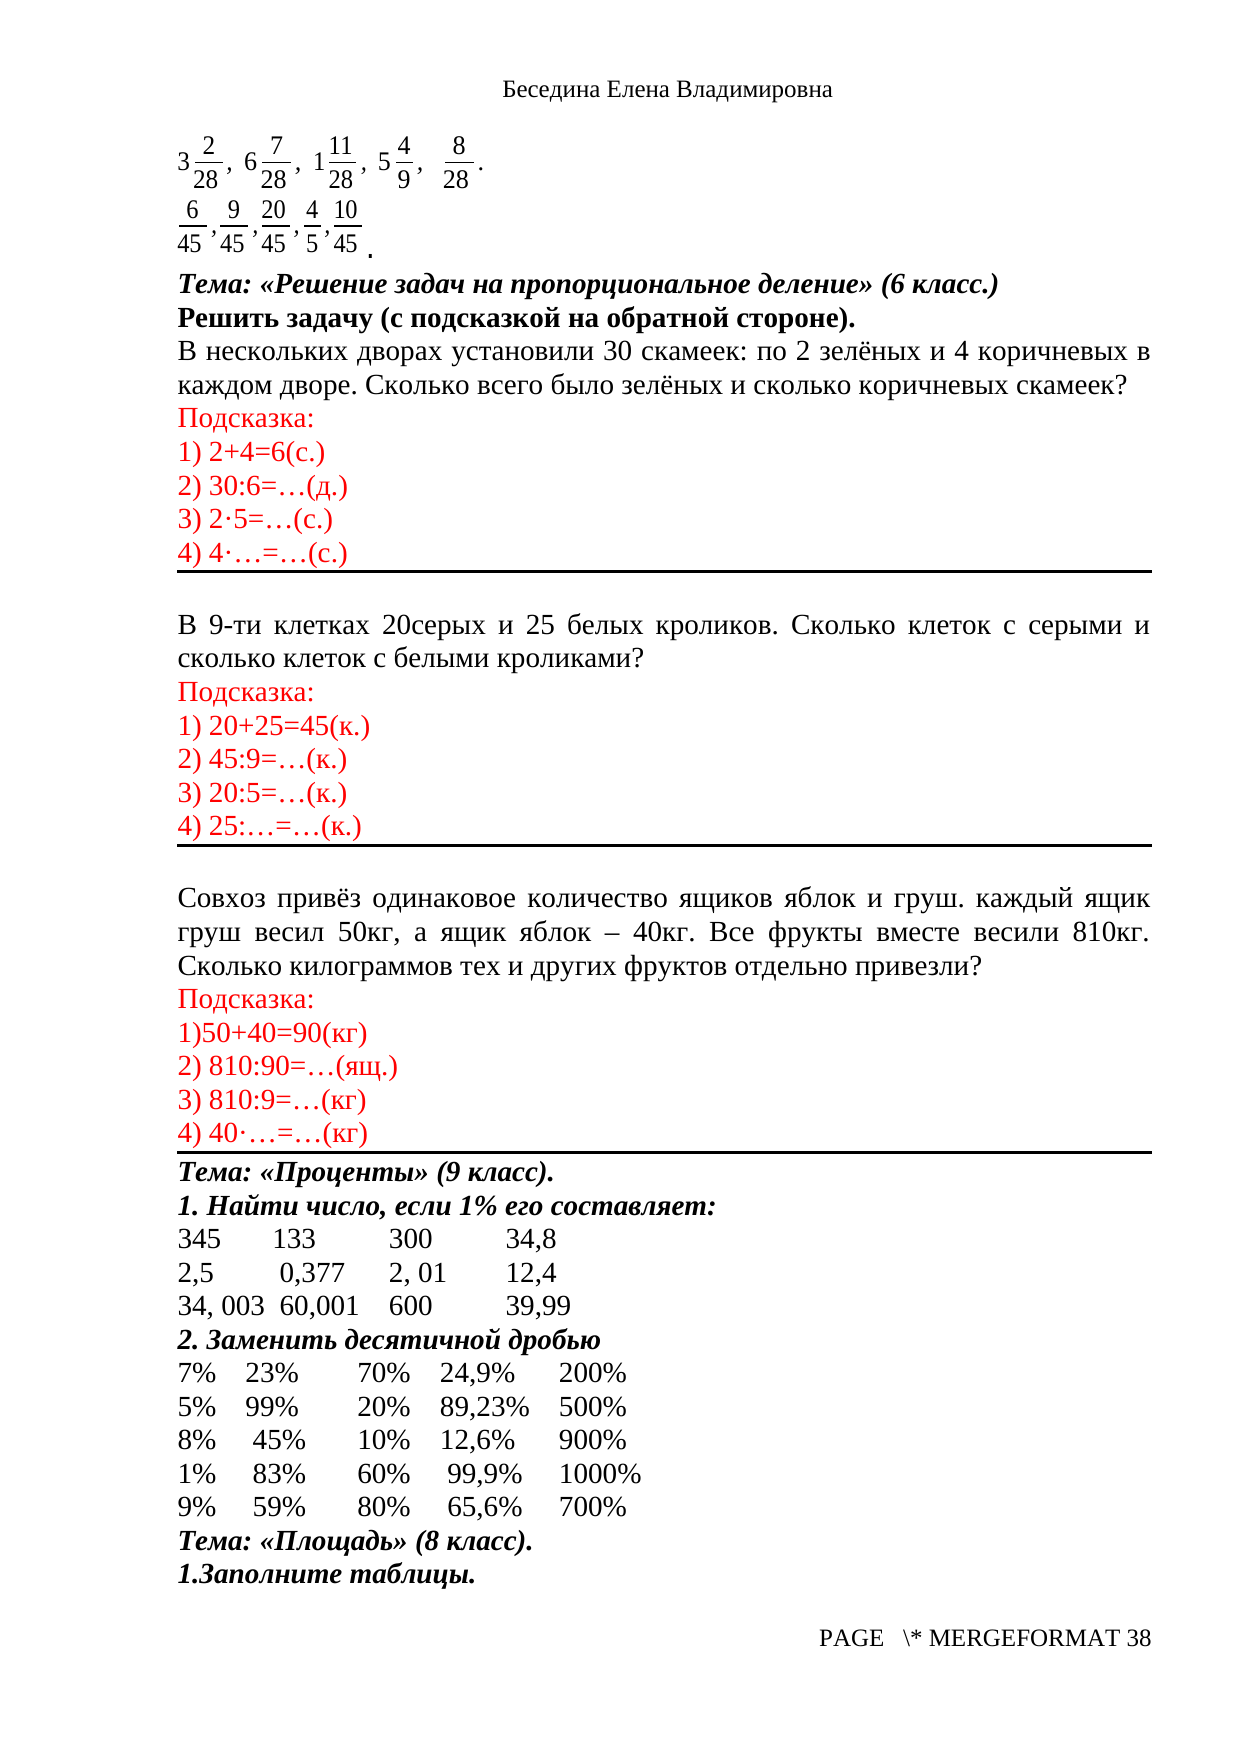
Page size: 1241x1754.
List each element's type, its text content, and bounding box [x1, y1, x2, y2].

text 1. Найти число, если 1% его составляет: [177, 1188, 1152, 1221]
text 1.Заполните таблицы. [177, 1557, 1152, 1590]
text 2) 45:9=…(к.) [177, 741, 1152, 775]
text 4) 40·…=…(кг) [177, 1115, 1152, 1151]
text 34, 003 60,001 600 39,99 [177, 1288, 1152, 1322]
text 3) 2·5=…(с.) [177, 501, 1152, 535]
text . [177, 195, 1152, 266]
text 3) 810:9=…(кг) [177, 1082, 1152, 1115]
text 2,5 0,377 2, 01 12,4 [177, 1255, 1152, 1288]
text 3) 20:5=…(к.) [177, 775, 1152, 808]
text 1)50+40=90(кг) [177, 1015, 1152, 1048]
text Подсказка: [177, 674, 1152, 708]
text 7% 23% 70% 24,9% 200% [177, 1355, 1152, 1389]
text 345 133 300 34,8 [177, 1221, 1152, 1255]
text Тема: «Площадь» (8 класс). [177, 1523, 1152, 1557]
text 9% 59% 80% 65,6% 700% [177, 1489, 1152, 1523]
text 5% 99% 20% 89,23% 500% [177, 1389, 1152, 1422]
text В 9-ти клетках 20серых и 25 белых кроликов. Сколько клеток с серыми и сколько клеток с белыми кроликами? [177, 607, 1152, 674]
text Подсказка: [177, 401, 1152, 434]
text Решить задачу (с подсказкой на обратной стороне). [177, 300, 1152, 333]
text 4) 4·…=…(с.) [177, 535, 1152, 570]
text 2. Заменить десятичной дробью [177, 1322, 1152, 1355]
text 1) 20+25=45(к.) [177, 708, 1152, 741]
text В нескольких дворах установили 30 скамеек: по 2 зелёных и 4 коричневых в каждом дворе. Сколько всего было зелёных и сколько коричневых скамеек? [177, 333, 1152, 401]
text Тема: «Решение задач на пропорциональное деление» (6 класс.) [177, 266, 1152, 300]
text 2) 810:90=…(ящ.) [177, 1048, 1152, 1082]
text 1% 83% 60% 99,9% 1000% [177, 1456, 1152, 1489]
text 2) 30:6=…(д.) [177, 468, 1152, 501]
text Тема: «Проценты» (9 класс). [177, 1154, 1152, 1188]
text 4) 25:…=…(к.) [177, 808, 1152, 844]
text 1) 2+4=6(с.) [177, 434, 1152, 468]
text 8% 45% 10% 12,6% 900% [177, 1422, 1152, 1456]
text Совхоз привёз одинаковое количество ящиков яблок и груш. каждый ящик груш весил 50кг, а ящик яблок – 40кг. Все фрукты вместе весили 810кг. Сколько килограммов тех и других фруктов отдельно привезли? [177, 881, 1152, 981]
text Подсказка: [177, 981, 1152, 1015]
